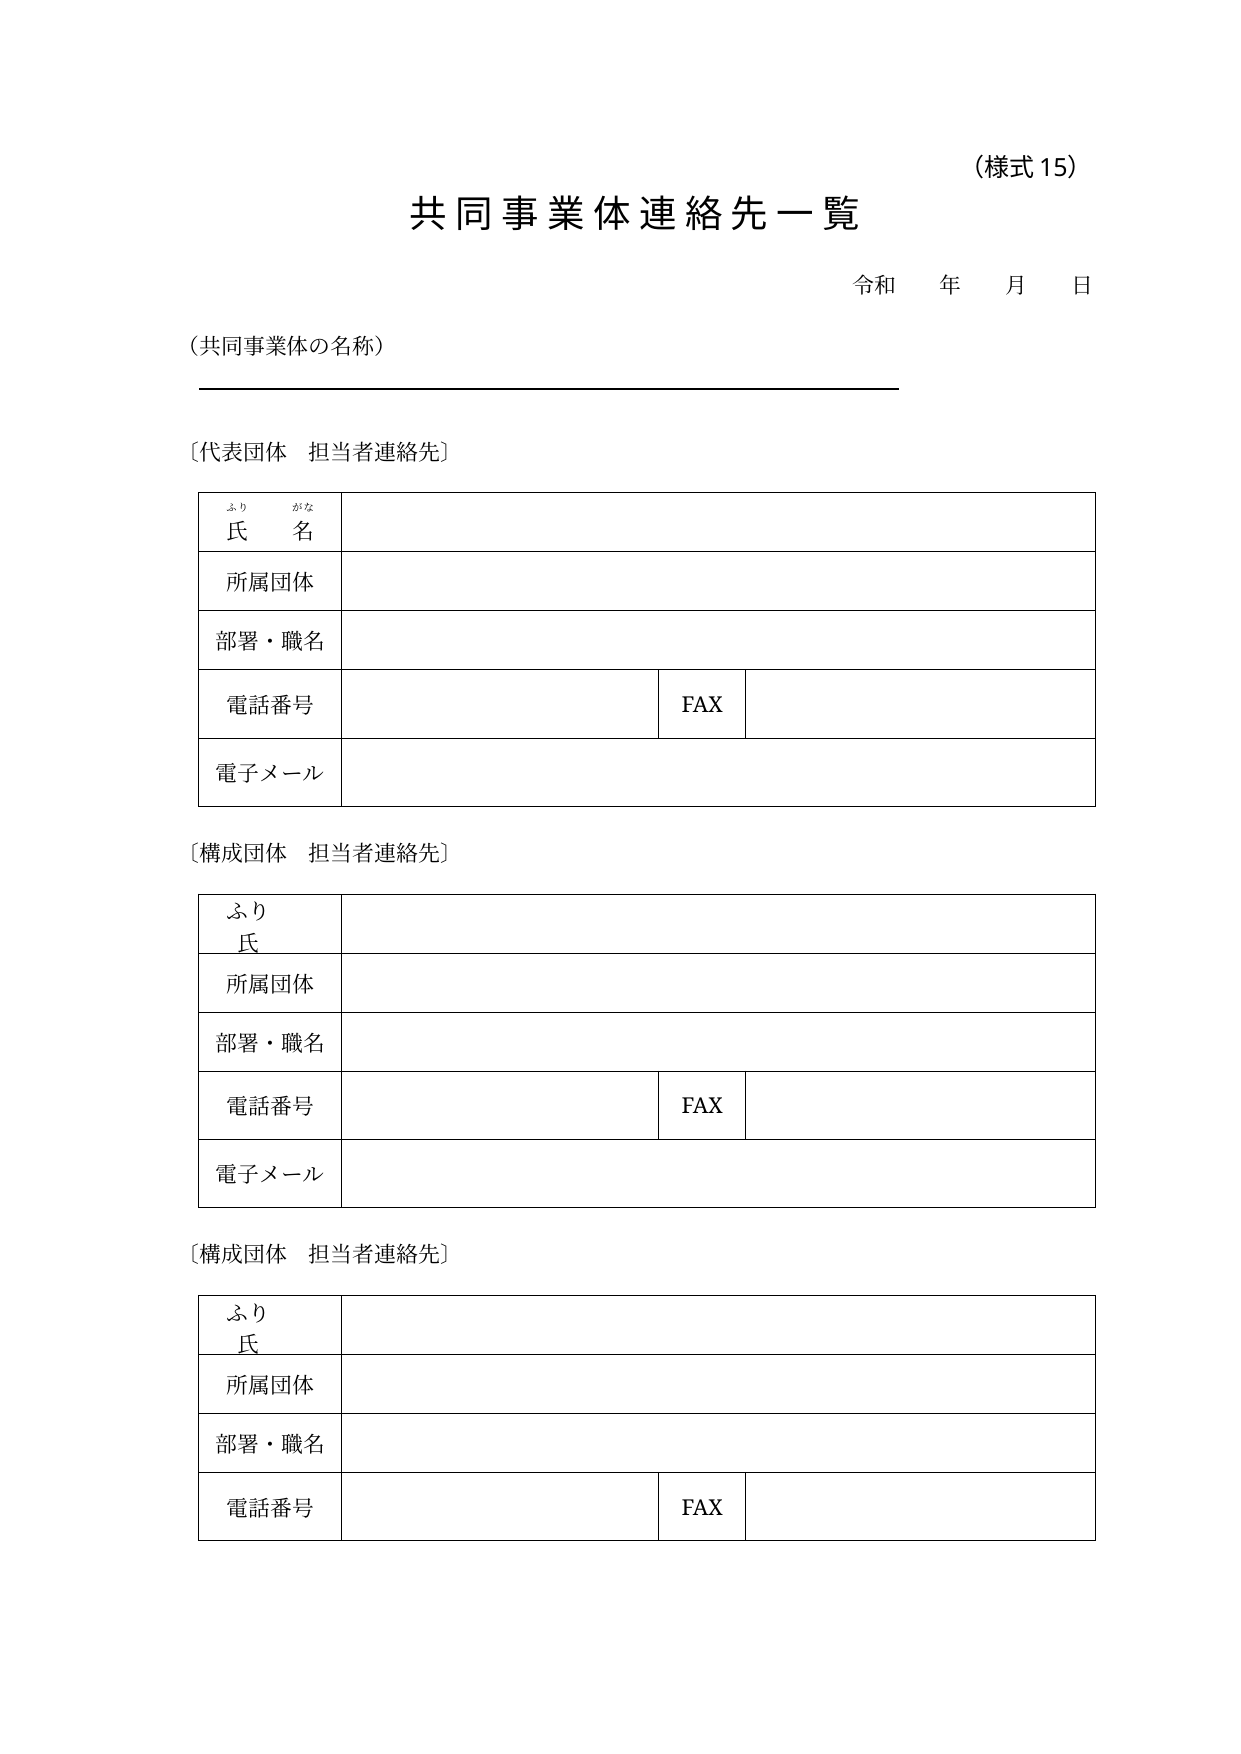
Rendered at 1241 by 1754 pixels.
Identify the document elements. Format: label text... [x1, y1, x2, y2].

table_header [342, 493, 1095, 551]
table_header [199, 1296, 341, 1354]
table_cell 部署・職名 [199, 1414, 341, 1472]
table_cell [342, 1013, 1095, 1071]
text 共 同 事 業 体 連 絡 先 一 覧 [177, 184, 1092, 238]
table_header [342, 1296, 1095, 1354]
table_cell [342, 1473, 658, 1540]
table_cell FAX [659, 1473, 745, 1540]
table_cell [342, 1414, 1095, 1472]
text （様式15） [177, 148, 1092, 184]
table_cell 電話番号 [199, 1473, 341, 1540]
text 令和 年 月 日 [177, 268, 1092, 299]
table_cell 電話番号 [199, 670, 341, 737]
table_cell 部署・職名 [199, 1013, 341, 1071]
table_cell [342, 552, 1095, 610]
table_cell [342, 1140, 1095, 1207]
table_cell [342, 739, 1095, 806]
table_cell 所属団体 [199, 1355, 341, 1413]
text 〔構成団体 担当者連絡先〕 [177, 836, 1092, 868]
table_cell 所属団体 [199, 954, 341, 1012]
table_cell 電子メール [199, 1140, 341, 1207]
table_cell FAX [659, 670, 745, 737]
text （共同事業体の名称） [177, 329, 1092, 361]
table_cell 電子メール [199, 739, 341, 806]
table_cell FAX [659, 1072, 745, 1139]
table_cell 部署・職名 [199, 611, 341, 669]
table_header [199, 493, 341, 551]
table_cell [342, 1355, 1095, 1413]
table_cell [342, 954, 1095, 1012]
table_cell [342, 611, 1095, 669]
text 〔代表団体 担当者連絡先〕 [177, 435, 1092, 467]
table_cell 所属団体 [199, 552, 341, 610]
table_cell [746, 670, 1095, 737]
table_cell [746, 1072, 1095, 1139]
text 〔構成団体 担当者連絡先〕 [177, 1238, 1092, 1269]
table_cell [342, 670, 658, 737]
table_cell 電話番号 [199, 1072, 341, 1139]
table_cell [746, 1473, 1095, 1540]
table_header [342, 895, 1095, 952]
table_header [199, 895, 341, 952]
table_cell [342, 1072, 658, 1139]
